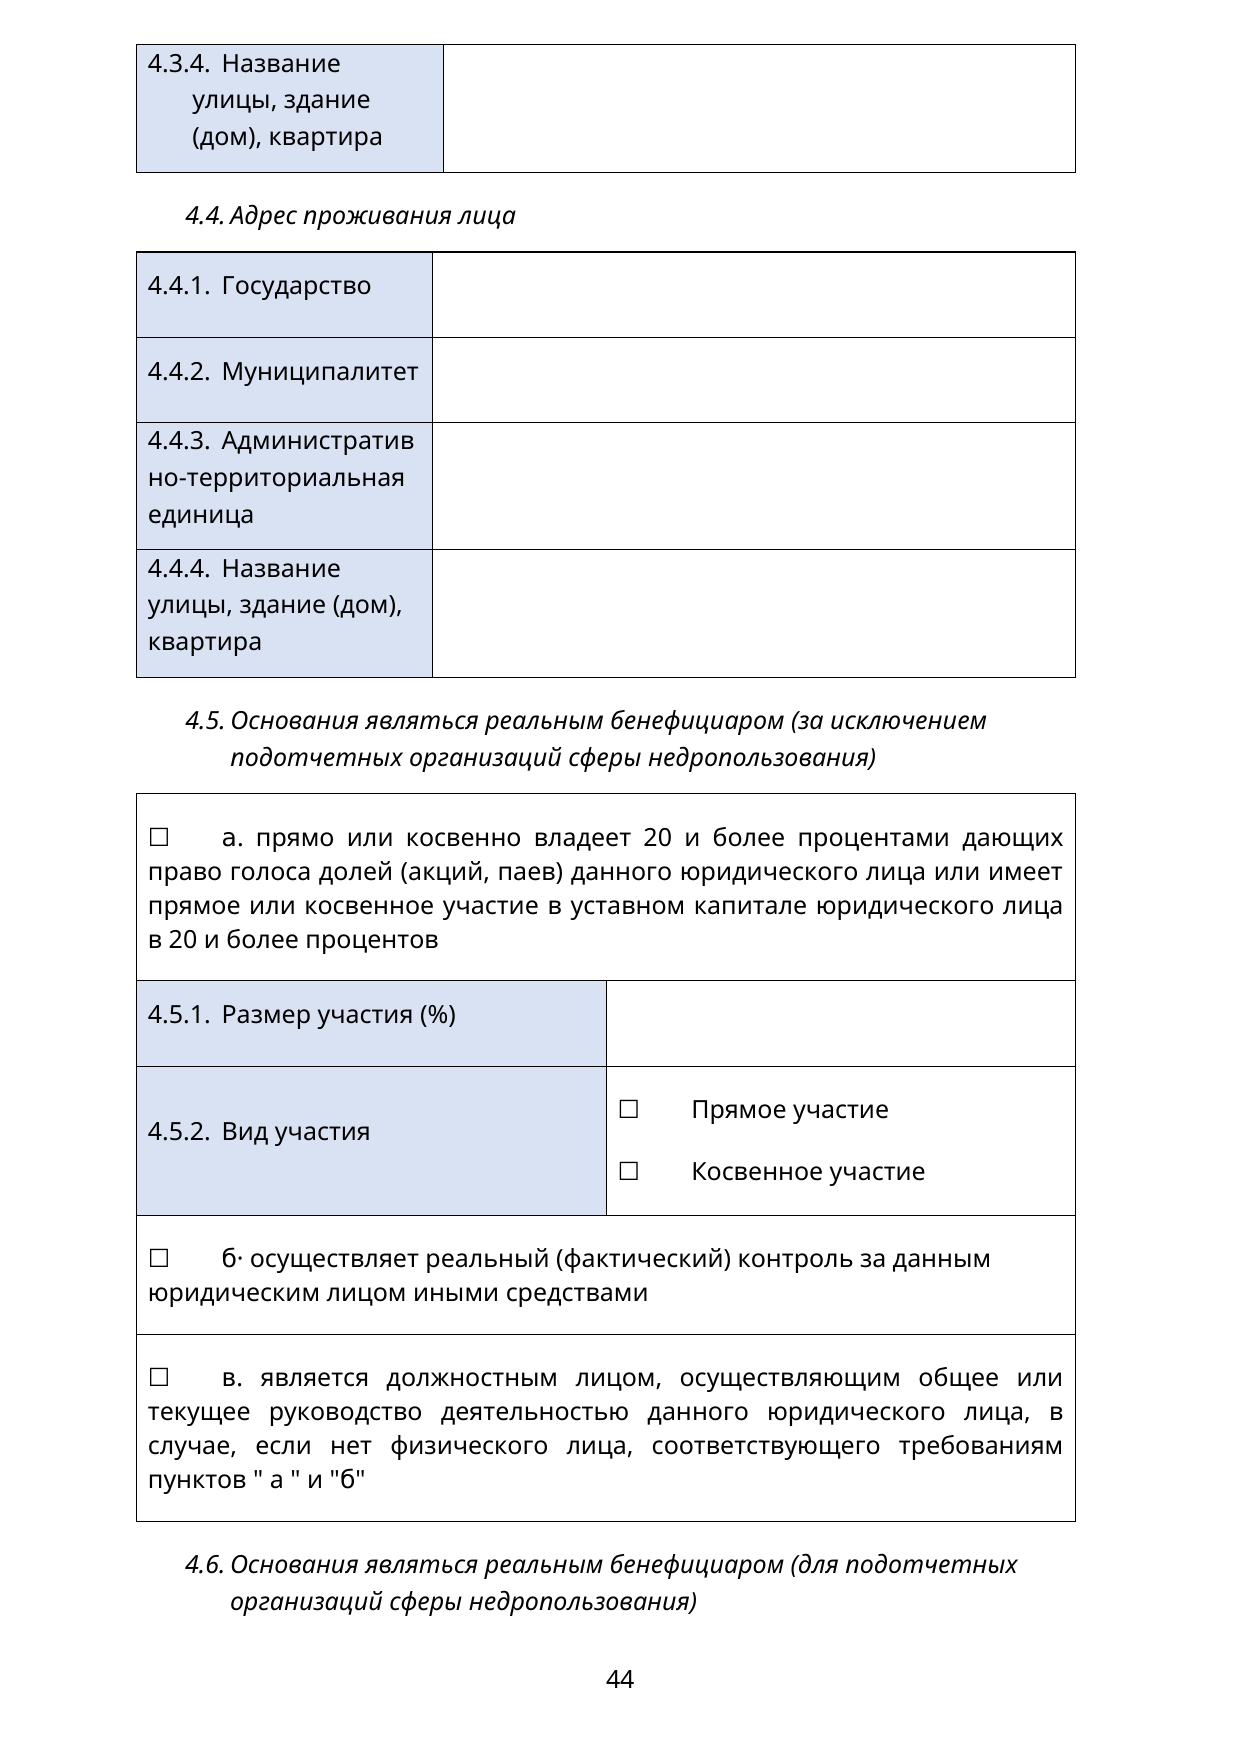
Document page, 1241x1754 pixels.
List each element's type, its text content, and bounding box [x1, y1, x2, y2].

table_cell [433, 550, 1075, 677]
list Основания являться реальным бенефициаром (за исключением подотчетных организаций сферы недропользования) [185, 703, 1092, 774]
table_cell Название улицы, здание (дом), квартира [137, 45, 443, 172]
table_cell [433, 338, 1075, 422]
table_cell Название улицы, здание (дом), квартира [137, 550, 432, 677]
table_cell Прямое участие Косвенное участие [607, 1067, 1075, 1215]
table_cell [444, 45, 1075, 172]
table_header Государство [137, 253, 432, 337]
table_header [433, 253, 1075, 337]
list Адрес проживания лица [185, 198, 1092, 232]
table_cell Муниципалитет [137, 338, 432, 422]
table_cell [607, 981, 1075, 1066]
table_cell Административно-территориальная единица [137, 423, 432, 549]
table_cell Размер участия (%) [137, 981, 606, 1066]
table_cell [433, 423, 1075, 549]
table_cell Вид участия [137, 1067, 606, 1215]
table_header а. прямо или косвенно владеет 20 и более процентами дающих право голоса долей (акций, паев) данного юридического лица или имеет прямое или косвенное участие в уставном капитале юридического лица в 20 и более процентов [137, 794, 1075, 980]
list Основания являться реальным бенефициаром (для подотчетных организаций сферы недропользования) [185, 1547, 1092, 1618]
table_cell б․ осуществляет реальный (фактический) контроль за данным юридическим лицом иными средствами [137, 1216, 1075, 1334]
table_cell в. является должностным лицом, осуществляющим общее или текущее руководство деятельностью данного юридического лица, в случае, если нет физического лица, соответствующего требованиям пунктов " а " и "б" [137, 1335, 1075, 1521]
